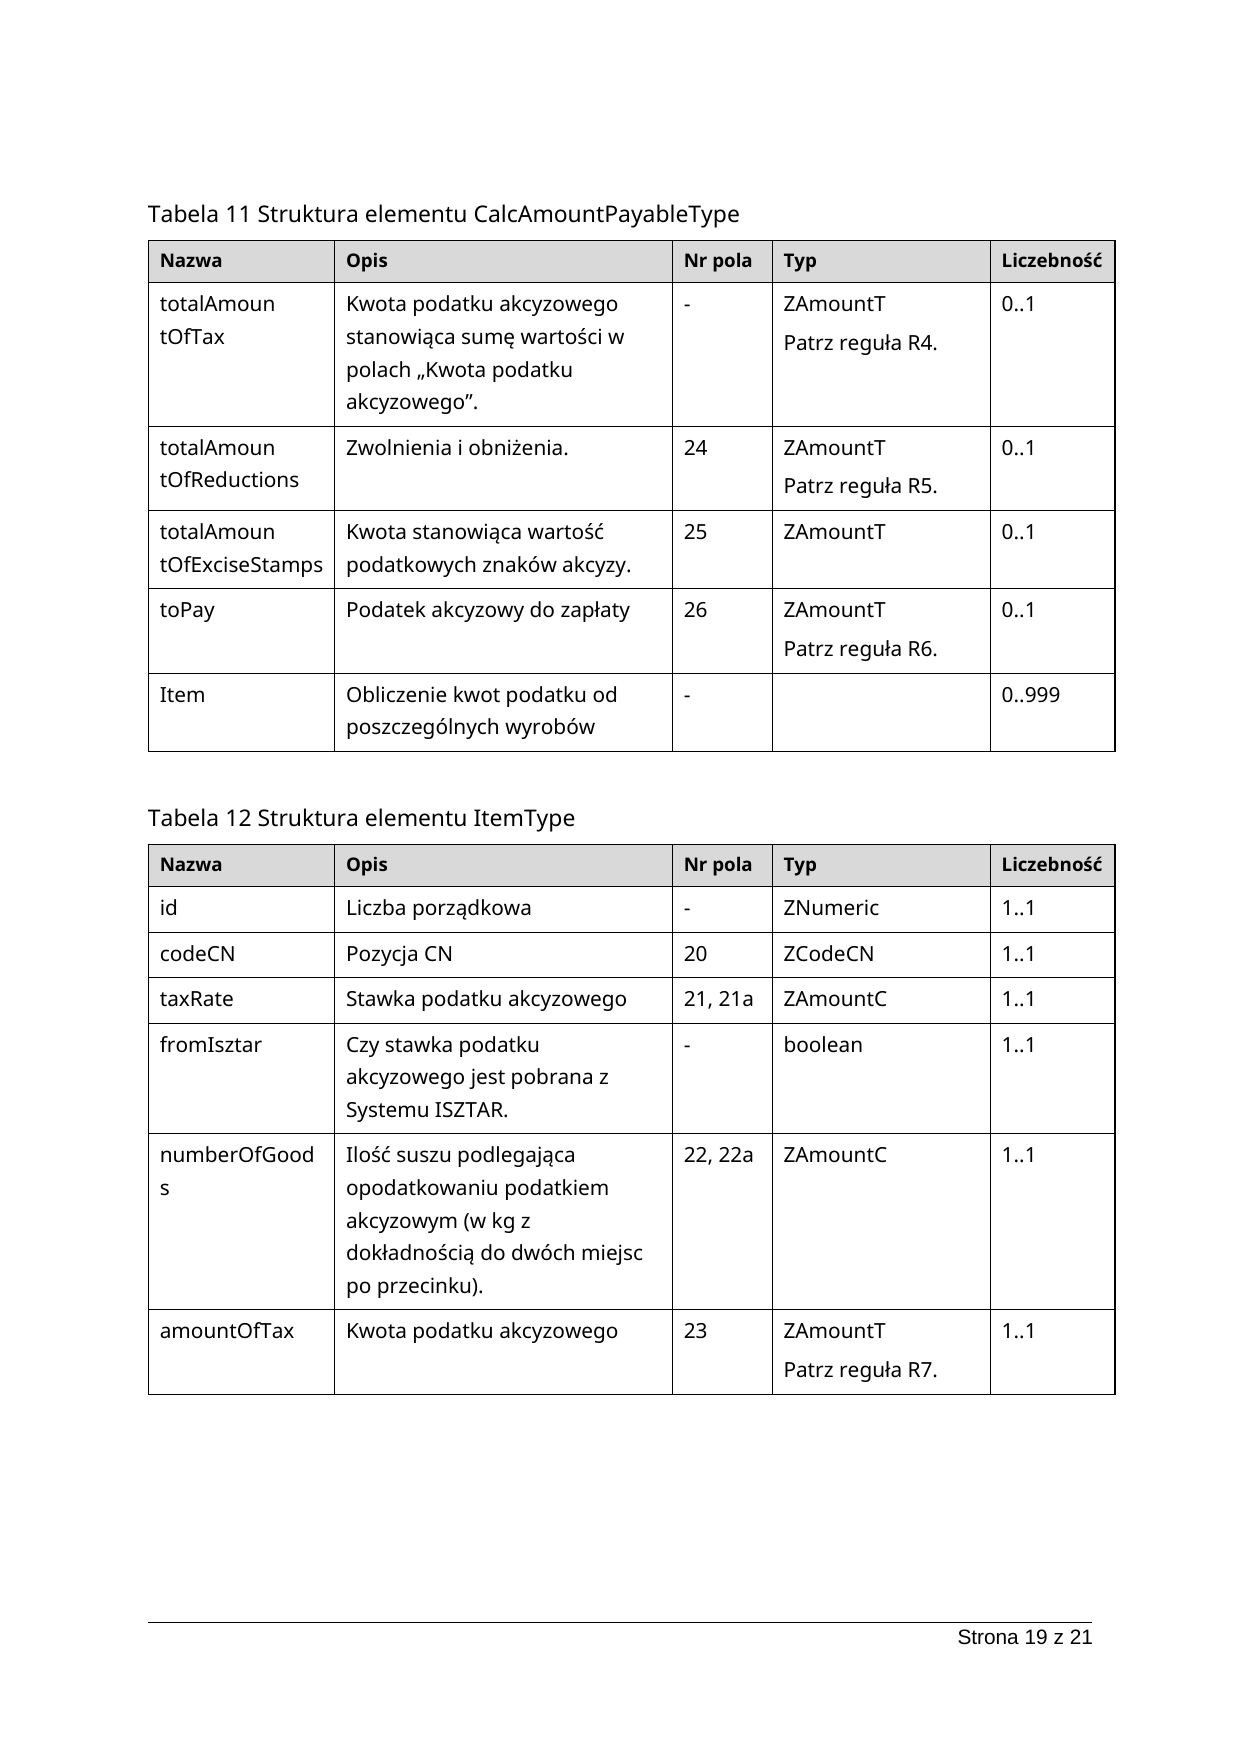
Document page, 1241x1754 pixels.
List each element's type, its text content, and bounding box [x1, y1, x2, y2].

table_cell Obliczenie kwot podatku od poszczególnych wyrobów [335, 674, 672, 751]
table_cell - [673, 887, 772, 932]
table_cell ZCodeCN [773, 933, 990, 977]
table_cell 0..1 [991, 283, 1114, 426]
table_cell ZNumeric [773, 887, 990, 932]
table_cell 0..999 [991, 674, 1114, 751]
table_header Nazwa [149, 845, 334, 886]
table_cell Kwota stanowiąca wartość podatkowych znaków akcyzy. [335, 511, 672, 588]
table_cell totalAmount‌Of‌Excise‌Stamps [149, 511, 334, 588]
table_cell 0..1 [991, 511, 1114, 588]
table_cell toPay [149, 589, 334, 672]
table_header Opis [335, 241, 672, 282]
table_cell [773, 674, 990, 751]
table_cell Podatek akcyzowy do zapłaty [335, 589, 672, 672]
table_cell - [673, 283, 772, 426]
table_cell 21, 21a [673, 978, 772, 1023]
table_cell 1..1 [991, 887, 1114, 932]
table_cell 0..1 [991, 427, 1114, 510]
table_cell Zwolnienia i obniżenia. [335, 427, 672, 510]
table_cell 25 [673, 511, 772, 588]
table_cell Liczba porządkowa [335, 887, 672, 932]
table_cell Pozycja CN [335, 933, 672, 977]
table_cell 22, 22a [673, 1134, 772, 1309]
table_cell amountOfTax [149, 1310, 334, 1394]
table_header Opis [335, 845, 672, 886]
table_header Liczebność [991, 241, 1114, 282]
table_cell 20 [673, 933, 772, 977]
table_cell ZAmountC [773, 1134, 990, 1309]
table_header Typ [773, 241, 990, 282]
table_cell - [673, 1024, 772, 1133]
table_cell ZAmountT Patrz reguła R5. [773, 427, 990, 510]
table_cell Item [149, 674, 334, 751]
table_cell id [149, 887, 334, 932]
table_header Liczebność [991, 845, 1114, 886]
table_header Nr pola [673, 845, 772, 886]
table_cell Czy stawka podatku akcyzowego jest pobrana z Systemu ISZTAR. [335, 1024, 672, 1133]
table_cell codeCN [149, 933, 334, 977]
table_cell 1..1 [991, 1310, 1114, 1394]
table_cell Ilość suszu podlegająca opodatkowaniu podatkiem akcyzowym (w kg z dokładnością do dwóch miejsc po przecinku). [335, 1134, 672, 1309]
table_cell - [673, 674, 772, 751]
table_cell Kwota podatku akcyzowego [335, 1310, 672, 1394]
table_cell numberOfGoods [149, 1134, 334, 1309]
table_cell boolean [773, 1024, 990, 1133]
table_header Nr pola [673, 241, 772, 282]
table_cell totalAmount‌Of‌Tax [149, 283, 334, 426]
table_cell 1..1 [991, 1134, 1114, 1309]
table_cell 23 [673, 1310, 772, 1394]
table_cell totalAmount‌Of‌Reductions [149, 427, 334, 510]
table_cell 24 [673, 427, 772, 510]
table_cell Stawka podatku akcyzowego [335, 978, 672, 1023]
table_cell ZAmountT Patrz reguła R7. [773, 1310, 990, 1394]
table_cell 1..1 [991, 933, 1114, 977]
table_cell fromIsztar [149, 1024, 334, 1133]
table_cell ZAmountC [773, 978, 990, 1023]
table_cell 1..1 [991, 1024, 1114, 1133]
table_header Typ [773, 845, 990, 886]
table_cell 26 [673, 589, 772, 672]
table_cell ZAmountT [773, 511, 990, 588]
table_cell 1..1 [991, 978, 1114, 1023]
table_header Nazwa [149, 241, 334, 282]
table_cell Kwota podatku akcyzowego stanowiąca sumę wartości w polach „Kwota podatku akcyzowego”. [335, 283, 672, 426]
table_cell ZAmountT Patrz reguła R4. [773, 283, 990, 426]
table_cell taxRate [149, 978, 334, 1023]
table_cell 0..1 [991, 589, 1114, 672]
table_cell ZAmountT Patrz reguła R6. [773, 589, 990, 672]
